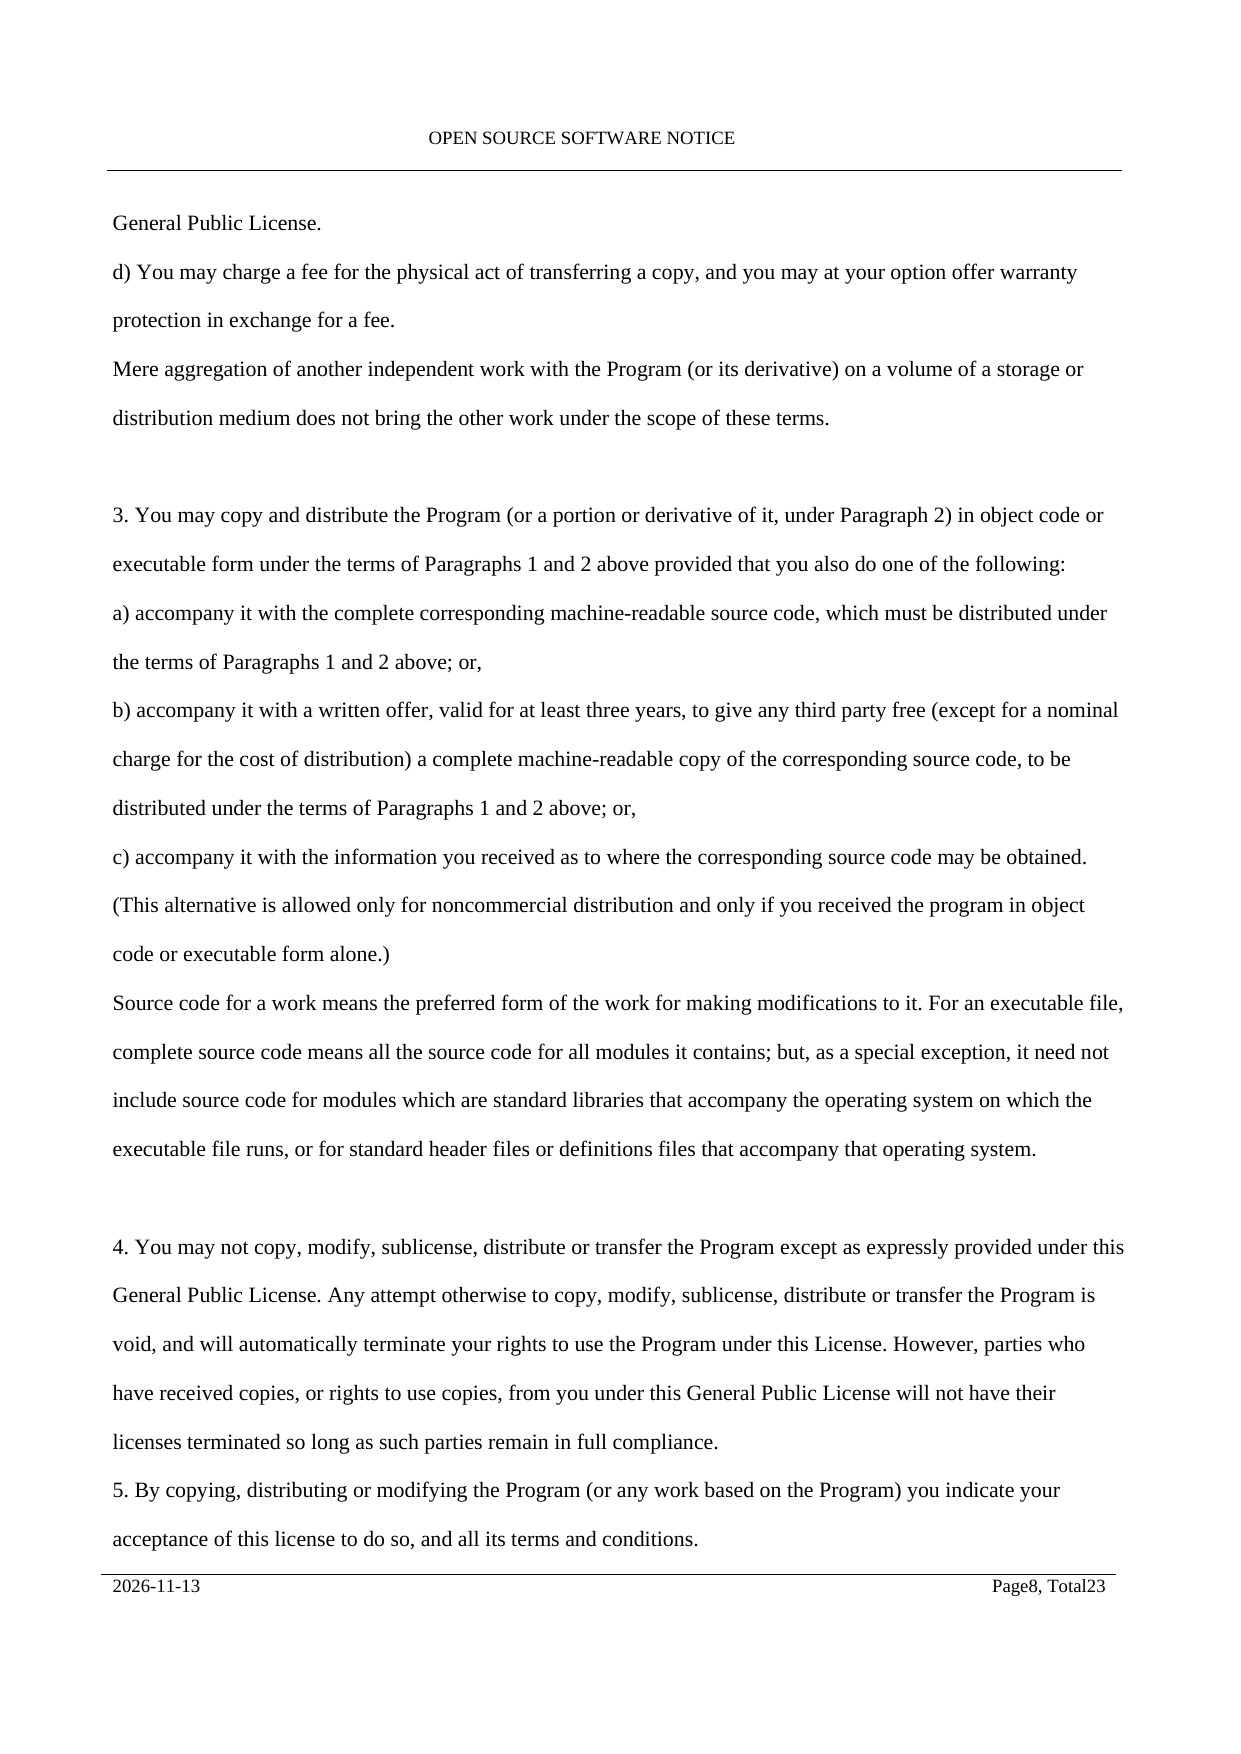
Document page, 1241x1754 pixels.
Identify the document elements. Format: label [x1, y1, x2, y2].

text [112, 206, 1128, 1555]
